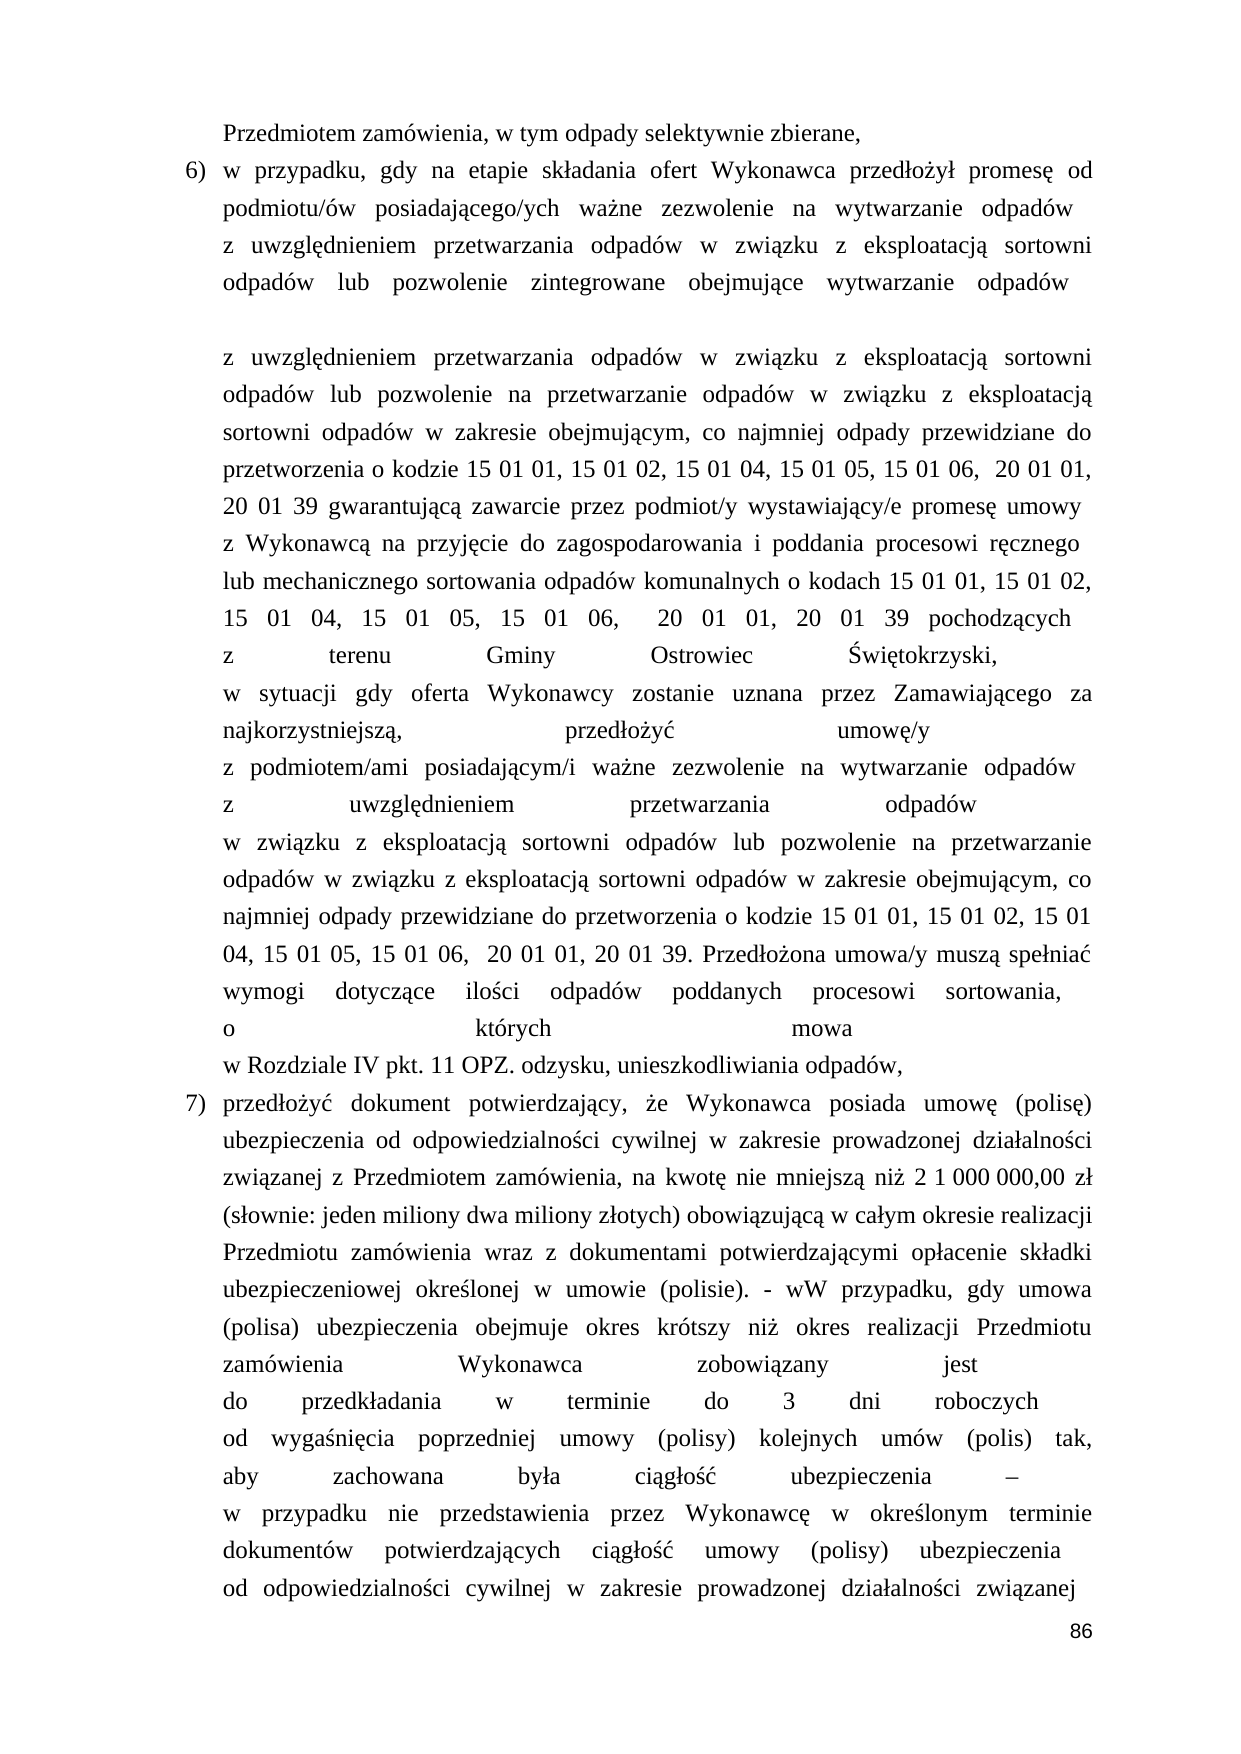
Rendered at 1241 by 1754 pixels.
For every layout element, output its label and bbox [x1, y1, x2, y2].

list [185, 1088, 1093, 1601]
list [185, 118, 1093, 147]
